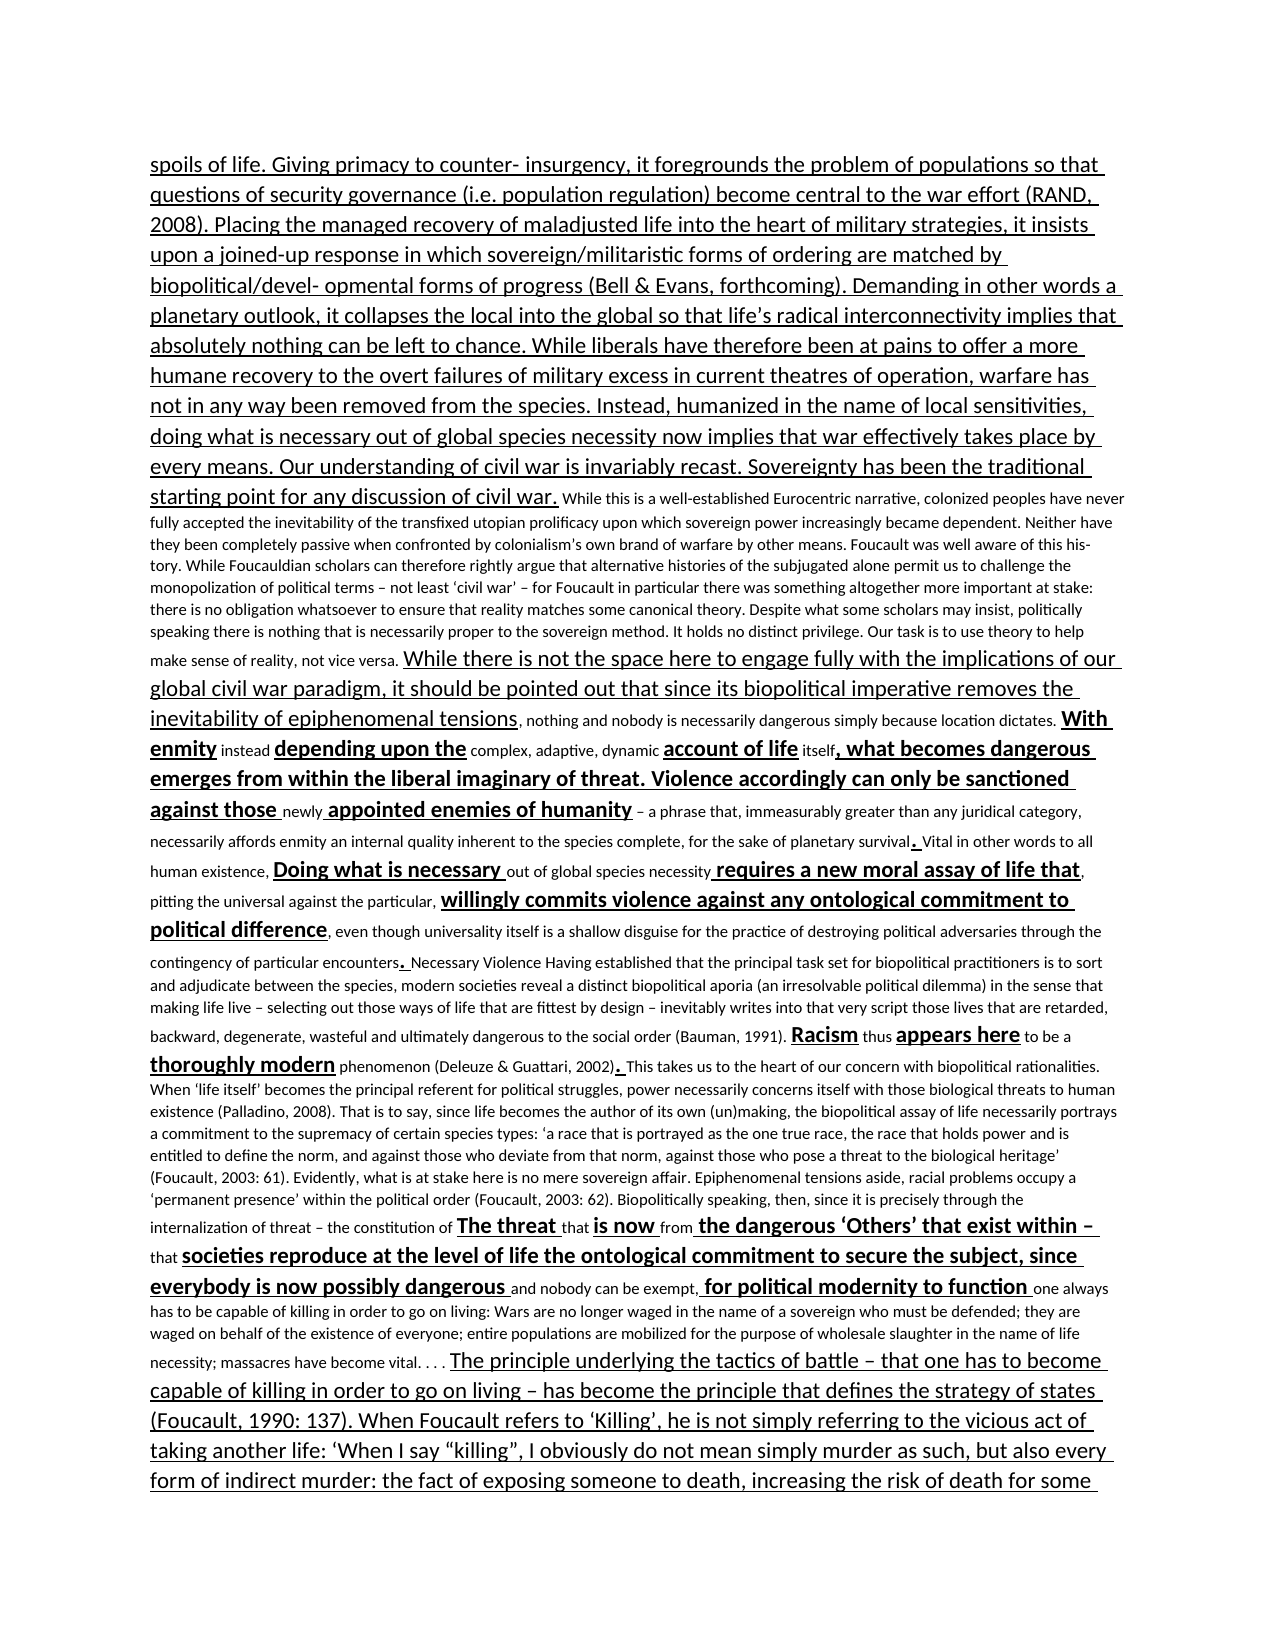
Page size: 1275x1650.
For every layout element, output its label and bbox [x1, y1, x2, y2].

text [150, 150, 1125, 1495]
